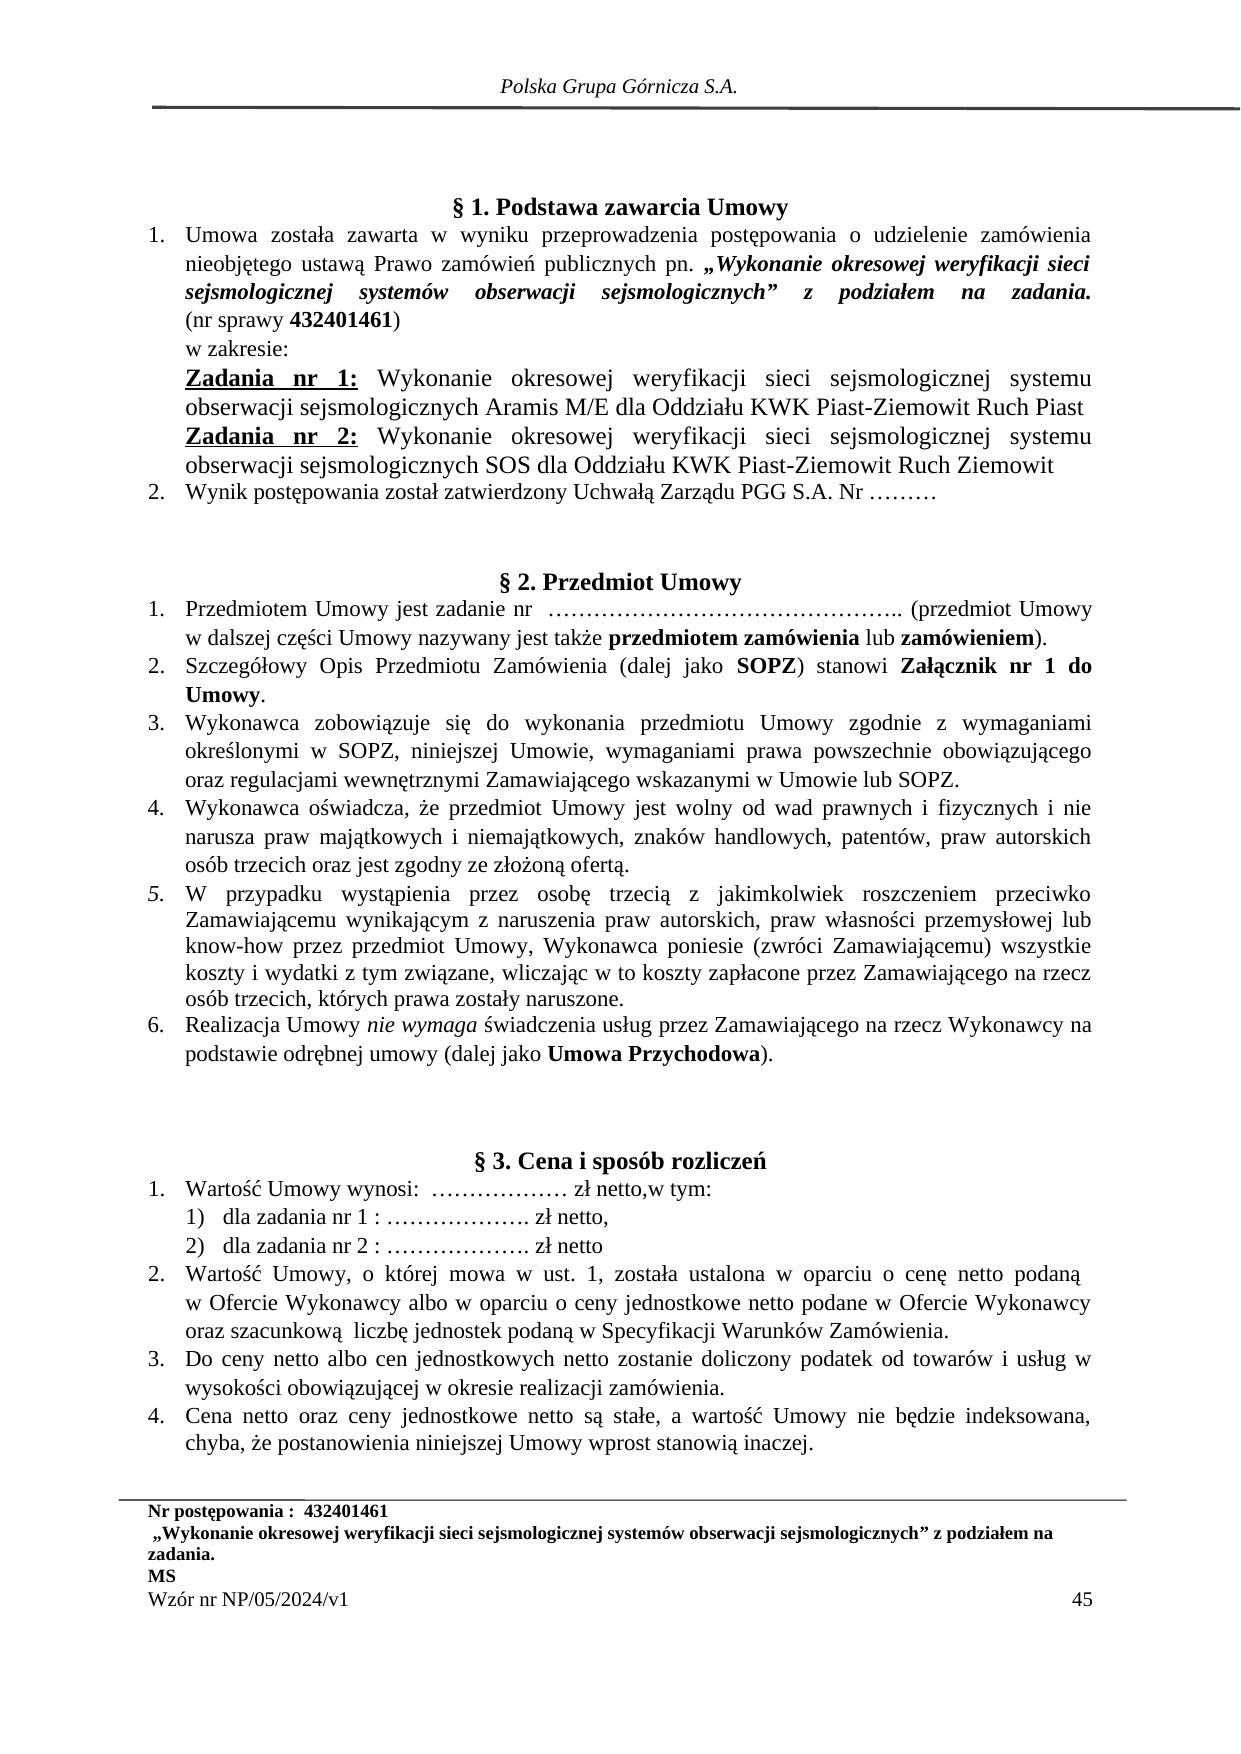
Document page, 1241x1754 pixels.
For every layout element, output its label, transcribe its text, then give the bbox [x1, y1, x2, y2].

list Wartość Umowy, o której mowa w ust. 1, została ustalona w oparciu o cenę netto podaną w Ofercie Wykonawcy albo w oparciu o ceny jednostkowe netto podane w Ofercie Wykonawcy oraz szacunkową liczbę jednostek podaną w Specyfikacji Warunków Zamówienia. [148, 1260, 1093, 1343]
list Zadania nr 2: Wykonanie okresowej weryfikacji sieci sejsmologicznej systemu obserwacji sejsmologicznych SOS dla Oddziału KWK Piast-Ziemowit Ruch Ziemowit [185, 421, 1093, 478]
list Do ceny netto albo cen jednostkowych netto zostanie doliczony podatek od towarów i usług w wysokości obowiązującej w okresie realizacji zamówienia. [148, 1345, 1093, 1400]
list dla zadania nr 1 : ………………. zł netto, [185, 1203, 1093, 1229]
list Zadania nr 1: Wykonanie okresowej weryfikacji sieci sejsmologicznej systemu obserwacji sejsmologicznych Aramis M/E dla Oddziału KWK Piast-Ziemowit Ruch Piast [185, 363, 1093, 421]
subtitle § 1. Podstawa zawarcia Umowy [148, 192, 1093, 221]
list Umowa została zawarta w wyniku przeprowadzenia postępowania o udzielenie zamówienia nieobjętego ustawą Prawo zamówień publicznych pn. „Wykonanie okresowej weryfikacji sieci sejsmologicznej systemów obserwacji sejsmologicznych” z podziałem na zadania. (nr sprawy 432401461) [148, 221, 1093, 333]
list dla zadania nr 2 : ………………. zł netto [185, 1232, 1093, 1258]
list Wartość Umowy wynosi: ……………… zł netto,w tym: [148, 1175, 1093, 1201]
list Wykonawca zobowiązuje się do wykonania przedmiotu Umowy zgodnie z wymaganiami określonymi w SOPZ, niniejszej Umowie, wymaganiami prawa powszechnie obowiązującego oraz regulacjami wewnętrznymi Zamawiającego wskazanymi w Umowie lub SOPZ. [148, 709, 1093, 792]
list W przypadku wystąpienia przez osobę trzecią z jakimkolwiek roszczeniem przeciwko Zamawiającemu wynikającym z naruszenia praw autorskich, praw własności przemysłowej lub know-how przez przedmiot Umowy, Wykonawca poniesie (zwróci Zamawiającemu) wszystkie koszty i wydatki z tym związane, wliczając w to koszty zapłacone przez Zamawiającego na rzecz osób trzecich, których prawa zostały naruszone. [148, 880, 1093, 1011]
subtitle § 2. Przedmiot Umowy [148, 567, 1093, 595]
list Szczegółowy Opis Przedmiotu Zamówienia (dalej jako SOPZ) stanowi Załącznik nr 1 do Umowy. [148, 652, 1093, 707]
list Cena netto oraz ceny jednostkowe netto są stałe, a wartość Umowy nie będzie indeksowana, chyba, że postanowienia niniejszej Umowy wprost stanowią inaczej. [148, 1402, 1093, 1455]
subtitle § 3. Cena i sposób rozliczeń [148, 1146, 1093, 1175]
list Przedmiotem Umowy jest zadanie nr ……………………………………….. (przedmiot Umowy w dalszej części Umowy nazywany jest także przedmiotem zamówienia lub zamówieniem). [148, 595, 1093, 650]
text w zakresie: [185, 335, 1093, 361]
list Realizacja Umowy nie wymaga świadczenia usług przez Zamawiającego na rzecz Wykonawcy na podstawie odrębnej umowy (dalej jako Umowa Przychodowa). [147, 1011, 1093, 1066]
list Wynik postępowania został zatwierdzony Uchwałą Zarządu PGG S.A. Nr ……… [148, 478, 1093, 505]
list Wykonawca oświadcza, że przedmiot Umowy jest wolny od wad prawnych i fizycznych i nie narusza praw majątkowych i niemajątkowych, znaków handlowych, patentów, praw autorskich osób trzecich oraz jest zgodny ze złożoną ofertą. [147, 794, 1093, 878]
